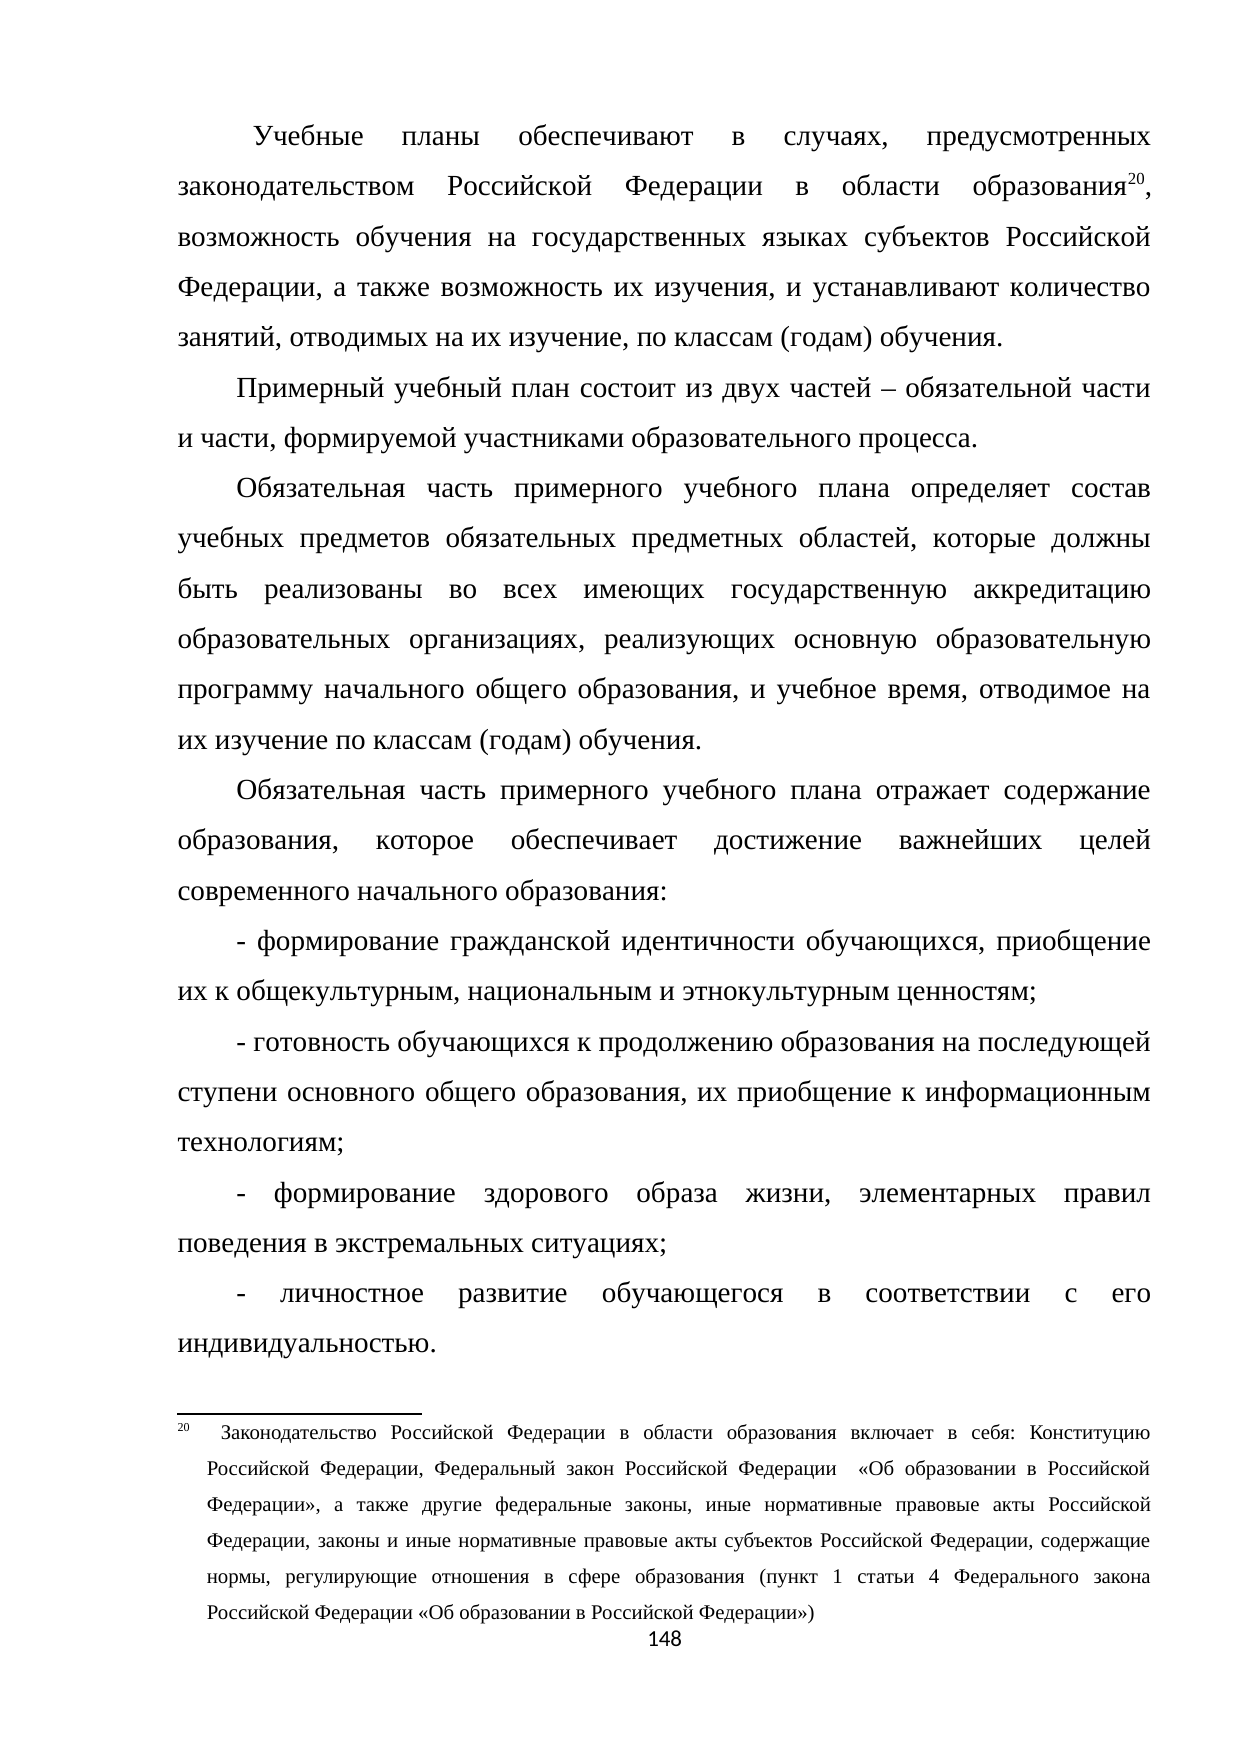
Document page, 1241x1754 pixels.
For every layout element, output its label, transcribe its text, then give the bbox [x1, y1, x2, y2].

text - формирование здорового образа жизни, элементарных правил поведения в экстремальных ситуациях; [177, 1175, 1152, 1258]
text Обязательная часть примерного учебного плана отражает содержание образования, которое обеспечивает достижение важнейших целей современного начального образования: [177, 772, 1152, 906]
text Примерный учебный план состоит из двух частей – обязательной части и части, формируемой участниками образовательного процесса. [177, 370, 1152, 453]
text - личностное развитие обучающегося в соответствии с его индивидуальностью. [177, 1275, 1152, 1359]
text Учебные планы обеспечивают в случаях, предусмотренных законодательством Российской Федерации в области образования, возможность обучения на государственных языках субъектов Российской Федерации, а также возможность их изучения, и устанавливают количество занятий, отводимых на их изучение, по классам (годам) обучения. [177, 118, 1152, 353]
text - формирование гражданской идентичности обучающихся, приобщение их к общекультурным, национальным и этнокультурным ценностям; [177, 923, 1152, 1007]
text - готовность обучающихся к продолжению образования на последующей ступени основного общего образования, их приобщение к информационным технологиям; [177, 1024, 1152, 1158]
text Обязательная часть примерного учебного плана определяет состав учебных предметов обязательных предметных областей, которые должны быть реализованы во всех имеющих государственную аккредитацию образовательных организациях, реализующих основную образовательную программу начального общего образования, и учебное время, отводимое на их изучение по классам (годам) обучения. [177, 470, 1152, 755]
